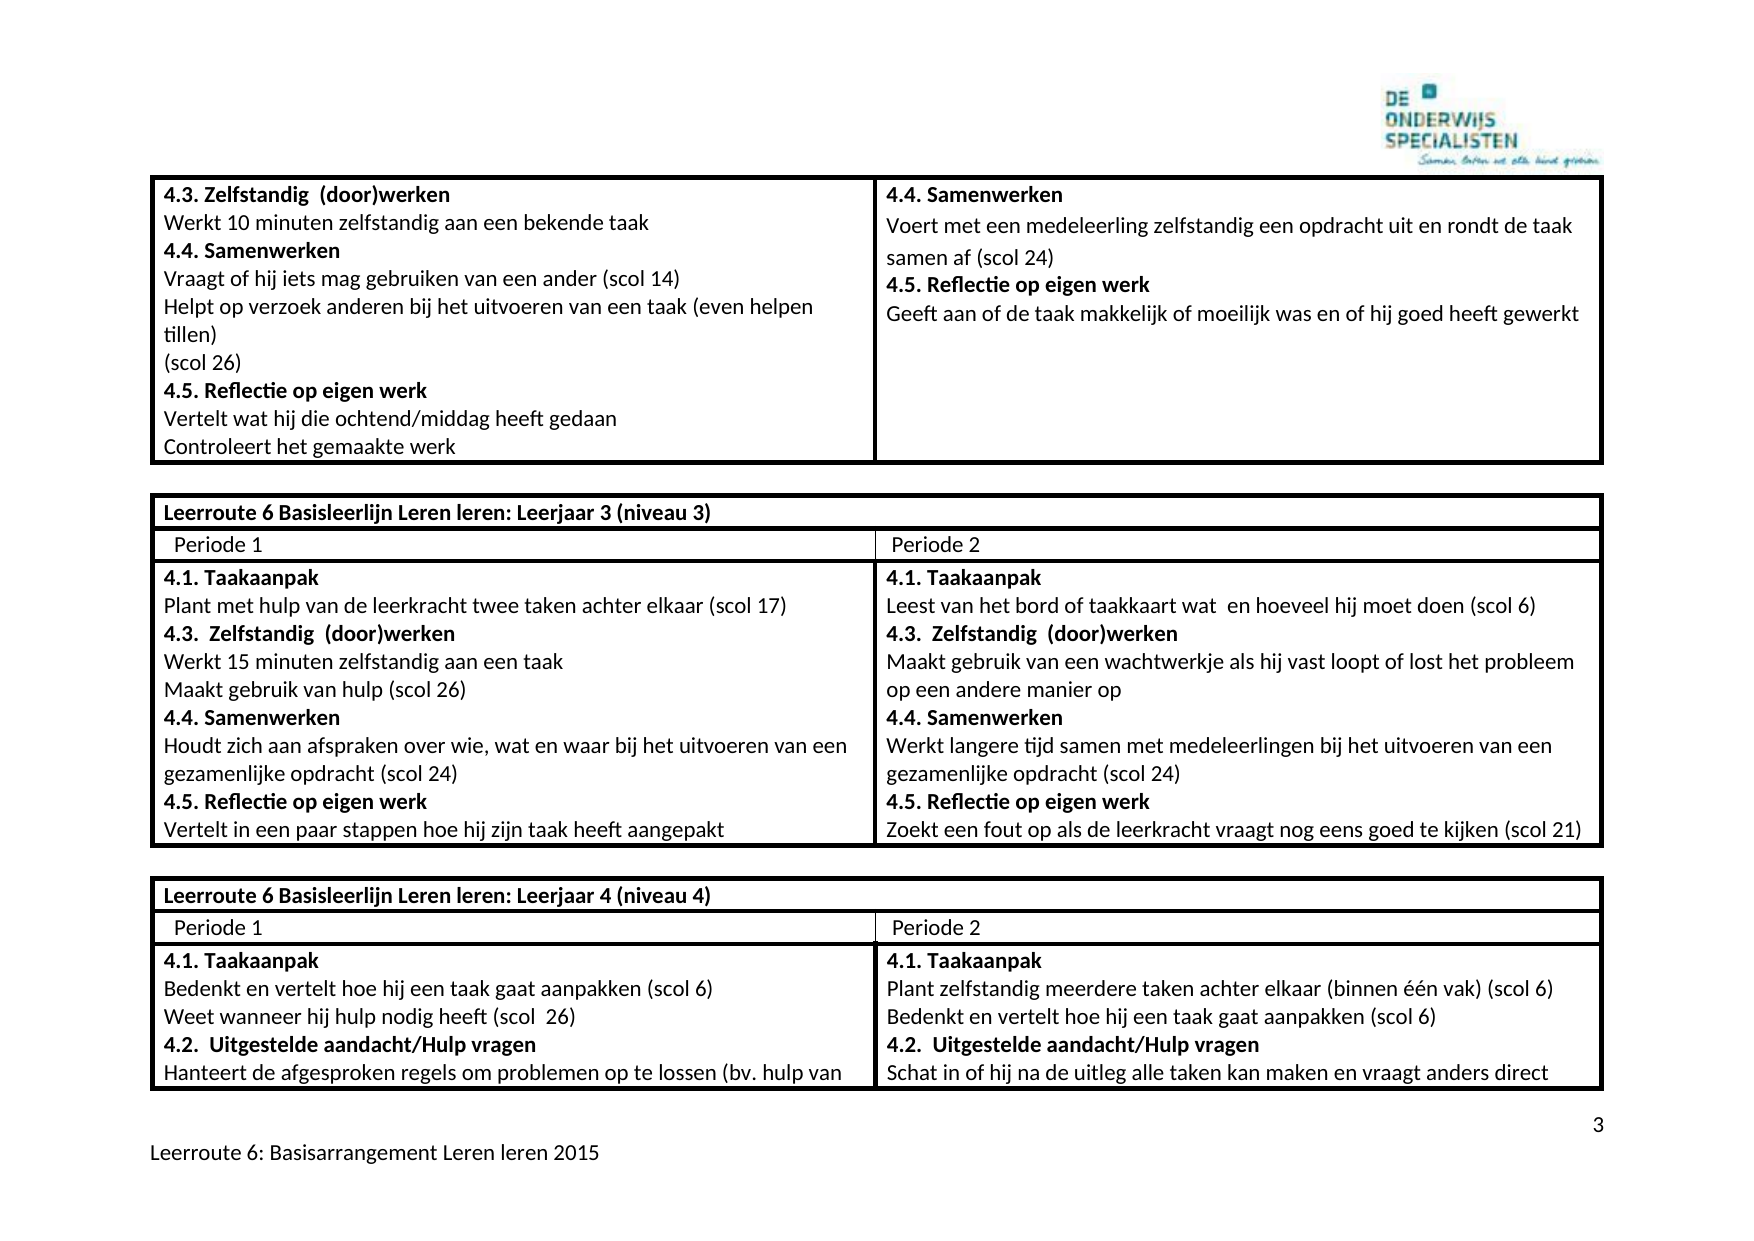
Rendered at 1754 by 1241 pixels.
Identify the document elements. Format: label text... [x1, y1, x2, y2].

table_cell 4.1. Taakaanpak Plant met hulp van de leerkracht twee taken achter elkaar (scol 17) 4.3. Zelfstandig (door)werken Werkt 15 minuten zelfstandig aan een taak Maakt gebruik van hulp (scol 26) 4.4. Samenwerken Houdt zich aan afspraken over wie, wat en waar bij het uitvoeren van een gezamenlijke opdracht (scol 24) 4.5. Reflectie op eigen werk Vertelt in een paar stappen hoe hij zijn taak heeft aangepakt [155, 563, 873, 843]
picture [1380, 73, 1604, 175]
table_cell Periode 1 [155, 531, 875, 558]
table_header Leerroute 6 Basisleerlijn Leren leren: Leerjaar 4 (niveau 4) [155, 881, 1599, 909]
table_cell Periode 1 [155, 913, 875, 941]
table_cell Periode 2 [876, 531, 1599, 558]
table_cell Periode 2 [876, 913, 1599, 941]
table_header Leerroute 6 Basisleerlijn Leren leren: Leerjaar 3 (niveau 3) [155, 498, 1599, 526]
table_cell 4.1. Taakaanpak Leest van het bord of taakkaart wat en hoeveel hij moet doen (scol 6) 4.3. Zelfstandig (door)werken Maakt gebruik van een wachtwerkje als hij vast loopt of lost het probleem op een andere manier op 4.4. Samenwerken Werkt langere tijd samen met medeleerlingen bij het uitvoeren van een gezamenlijke opdracht (scol 24) 4.5. Reflectie op eigen werk Zoekt een fout op als de leerkracht vraagt nog eens goed te kijken (scol 21) [877, 563, 1599, 843]
